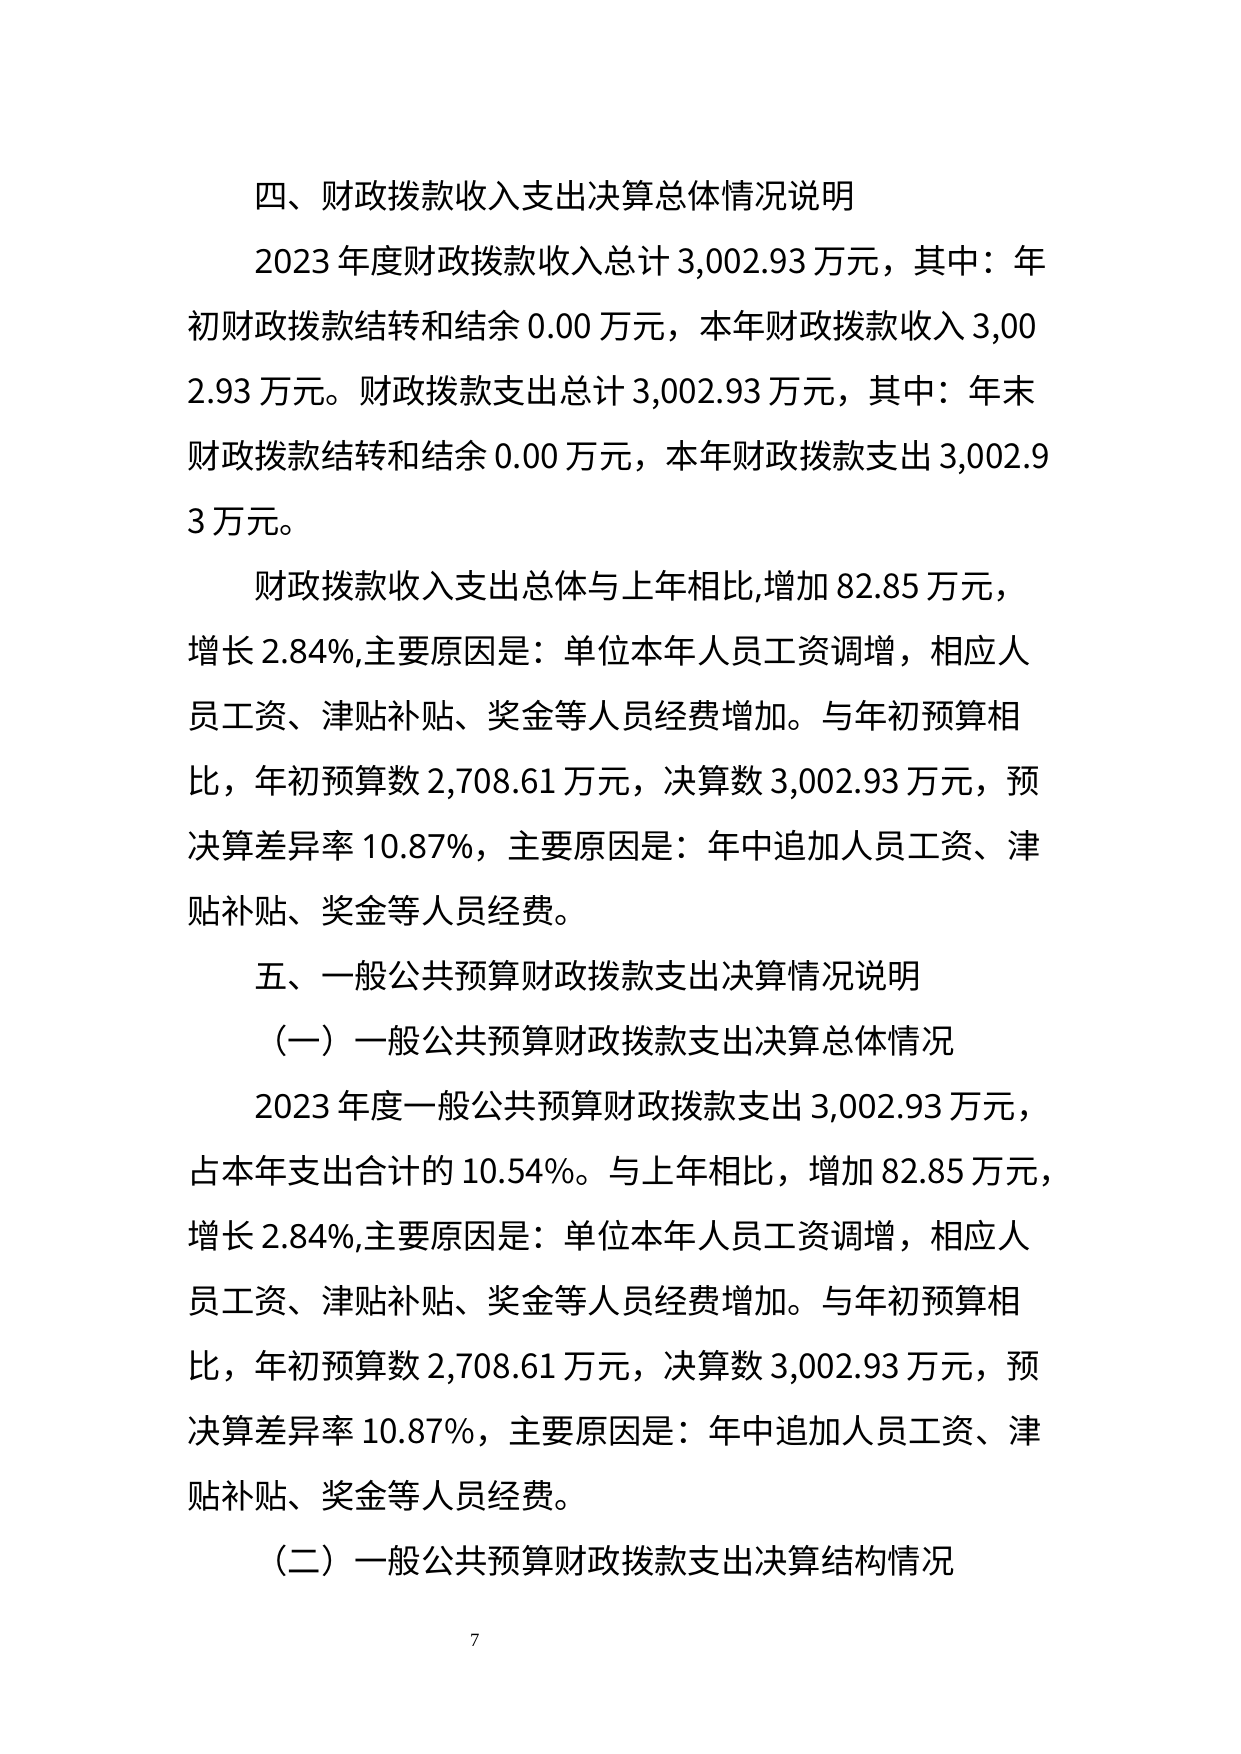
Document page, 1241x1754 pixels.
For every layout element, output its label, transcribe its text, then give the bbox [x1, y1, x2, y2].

text 五、一般公共预算财政拨款支出决算情况说明 [187, 942, 1053, 1007]
text 四、财政拨款收入支出决算总体情况说明 [187, 162, 1053, 227]
text 财政拨款收入支出总体与上年相比,增加82.85万元，增长2.84%,主要原因是：单位本年人员工资调增，相应人员工资、津贴补贴、奖金等人员经费增加。与年初预算相比，年初预算数2,708.61万元，决算数3,002.93万元，预决算差异率10.87%，主要原因是：年中追加人员工资、津贴补贴、奖金等人员经费。 [187, 552, 1053, 942]
text 2023年度一般公共预算财政拨款支出3,002.93万元，占本年支出合计的10.54%。与上年相比，增加82.85万元，增长2.84%,主要原因是：单位本年人员工资调增，相应人员工资、津贴补贴、奖金等人员经费增加。与年初预算相比，年初预算数2,708.61万元，决算数3,002.93万元，预决算差异率10.87%，主要原因是：年中追加人员工资、津贴补贴、奖金等人员经费。 [187, 1072, 1053, 1527]
list 一般公共预算财政拨款支出决算结构情况 [187, 1527, 1053, 1592]
text （一）一般公共预算财政拨款支出决算总体情况 [187, 1007, 1053, 1072]
text 2023年度财政拨款收入总计3,002.93万元，其中：年初财政拨款结转和结余0.00万元，本年财政拨款收入3,002.93万元。财政拨款支出总计3,002.93万元，其中：年末财政拨款结转和结余0.00万元，本年财政拨款支出3,002.93万元。 [187, 227, 1053, 552]
